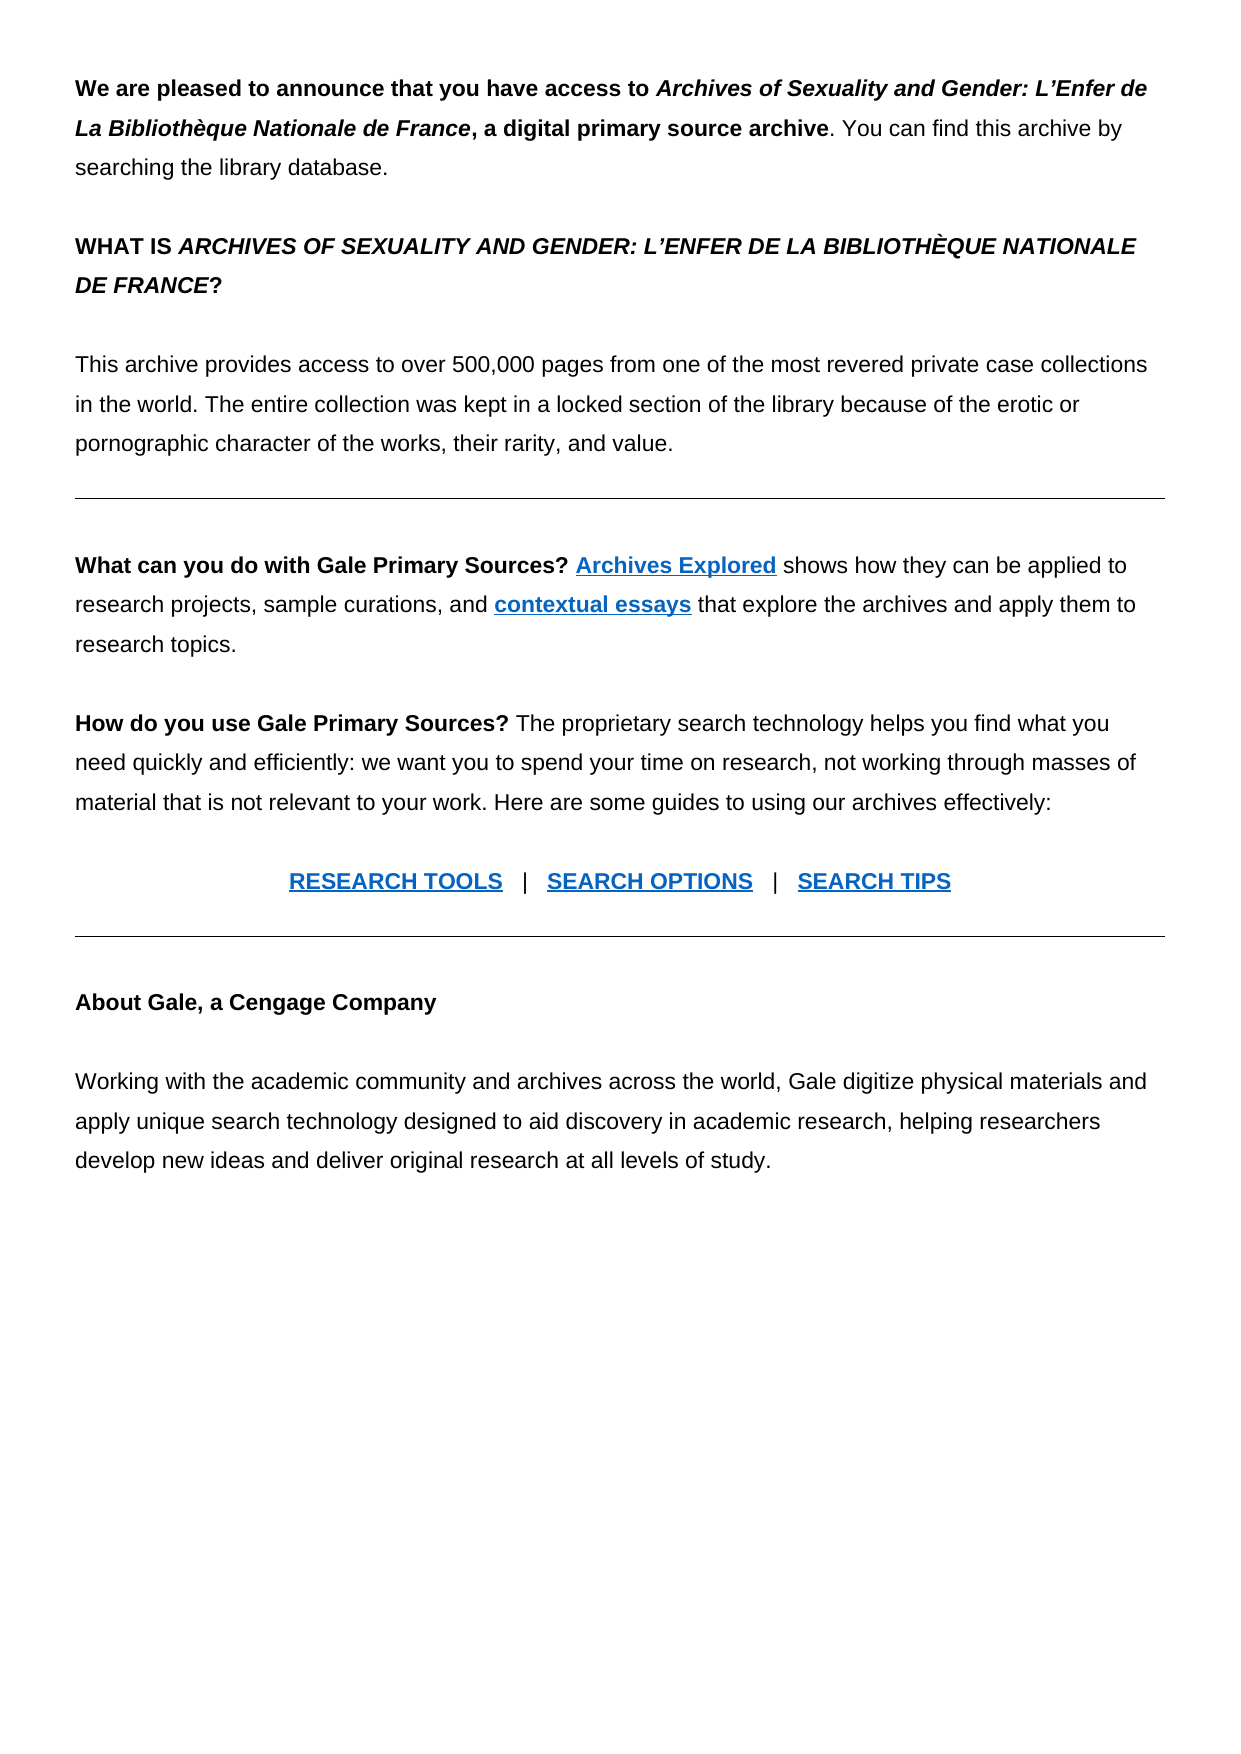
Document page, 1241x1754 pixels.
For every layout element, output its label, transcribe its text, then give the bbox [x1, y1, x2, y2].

text About Gale, a Cengage Company [75, 989, 1165, 1016]
text WHAT IS ARCHIVES OF SEXUALITY AND GENDER: L’ENFER DE LA BIBLIOTHÈQUE NATIONALE DE FRANCE? [75, 233, 1165, 299]
text RESEARCH TOOLS | SEARCH OPTIONS | SEARCH TIPS [75, 868, 1165, 894]
text We are pleased to announce that you have access to Archives of Sexuality and Gender: L’Enfer de La Bibliothèque Nationale de France, a digital primary source archive. You can find this archive by searching the library database. [75, 75, 1165, 180]
text This archive provides access to over 500,000 pages from one of the most revered private case collections in the world. The entire collection was kept in a locked section of the library because of the erotic or pornographic character of the works, their rarity, and value. [75, 351, 1165, 457]
text Working with the academic community and archives across the world, Gale digitize physical materials and apply unique search technology designed to aid discovery in academic research, helping researchers develop new ideas and deliver original research at all levels of study. [75, 1068, 1165, 1173]
text How do you use Gale Primary Sources? The proprietary search technology helps you find what you need quickly and efficiently: we want you to spend your time on research, not working through masses of material that is not relevant to your work. Here are some guides to using our archives effectively: [75, 710, 1165, 815]
text What can you do with Gale Primary Sources? Archives Explored shows how they can be applied to research projects, sample curations, and contextual essays that explore the archives and apply them to research topics. [75, 552, 1165, 657]
